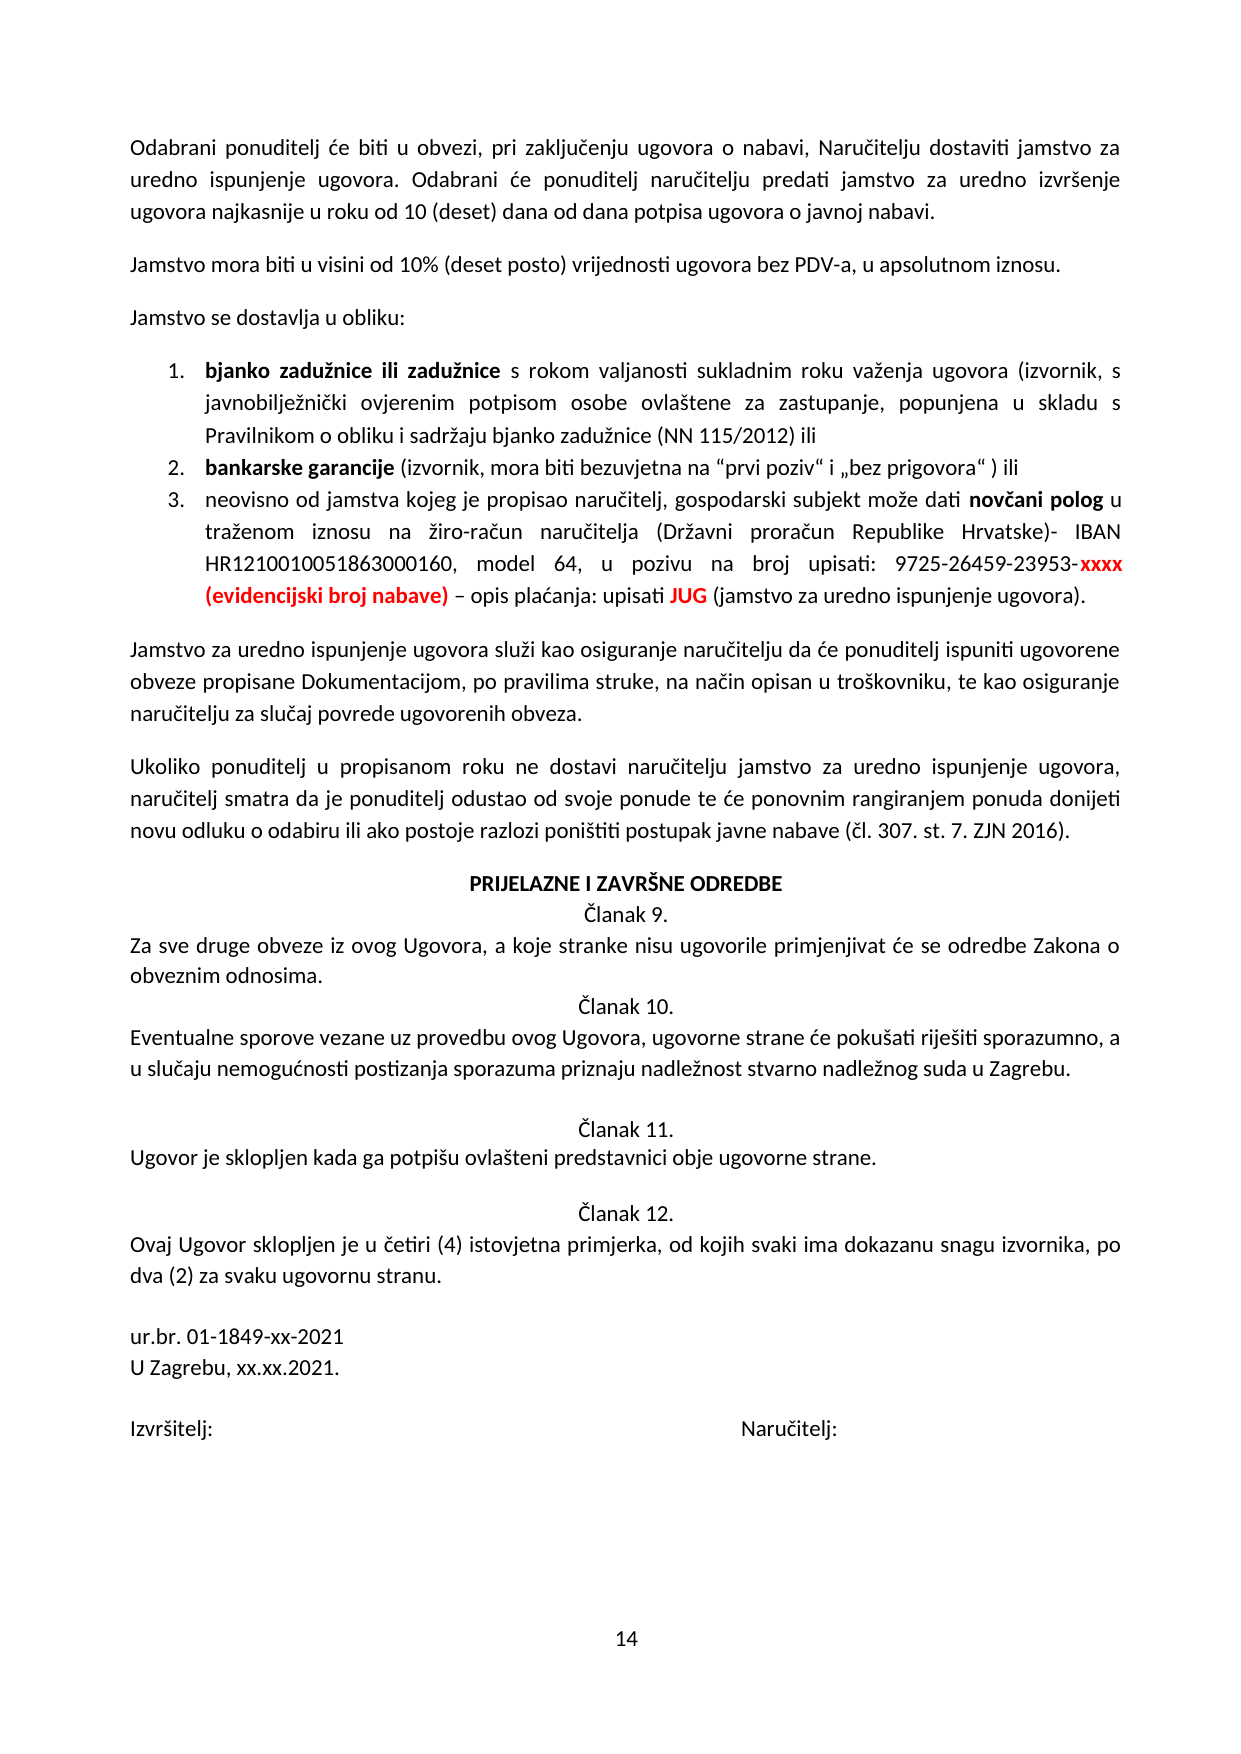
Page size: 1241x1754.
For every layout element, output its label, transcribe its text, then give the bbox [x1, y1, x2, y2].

text Članak 12. [130, 1199, 1122, 1227]
text Ovaj Ugovor sklopljen je u četiri (4) istovjetna primjerka, od kojih svaki ima dokazanu snagu izvornika, po dva (2) za svaku ugovornu stranu. [130, 1230, 1122, 1289]
text Eventualne sporove vezane uz provedbu ovog Ugovora, ugovorne strane će pokušati riješiti sporazumno, a u slučaju nemogućnosti postizanja sporazuma priznaju nadležnost stvarno nadležnog suda u Zagrebu. [130, 1023, 1122, 1082]
text Članak 11. [130, 1115, 1122, 1143]
text ur.br. 01-1849-xx-2021 [130, 1322, 1122, 1350]
text Za sve druge obveze iz ovog Ugovora, a koje stranke nisu ugovorile primjenjivat će se odredbe Zakona o obveznim odnosima. [130, 931, 1122, 990]
text Jamstvo za uredno ispunjenje ugovora služi kao osiguranje naručitelju da će ponuditelj ispuniti ugovorene obveze propisane Dokumentacijom, po pravilima struke, na način opisan u troškovniku, te kao osiguranje naručitelju za slučaj povrede ugovorenih obveza. [130, 635, 1122, 727]
text Jamstvo mora biti u visini od 10% (deset posto) vrijednosti ugovora bez PDV-a, u apsolutnom iznosu. [130, 250, 1122, 278]
text Ugovor je sklopljen kada ga potpišu ovlašteni predstavnici obje ugovorne strane. [130, 1143, 1122, 1171]
text U Zagrebu, xx.xx.2021. [130, 1353, 1122, 1381]
text Odabrani ponuditelj će biti u obvezi, pri zaključenju ugovora o nabavi, Naručitelju dostaviti jamstvo za uredno ispunjenje ugovora. Odabrani će ponuditelj naručitelju predati jamstvo za uredno izvršenje ugovora najkasnije u roku od 10 (deset) dana od dana potpisa ugovora o javnoj nabavi. [130, 133, 1122, 225]
list bjanko zadužnice ili zadužnice s rokom valjanosti sukladnim roku važenja ugovora (izvornik, s javnobilježnički ovjerenim potpisom osobe ovlaštene za zastupanje, popunjena u skladu s Pravilnikom o obliku i sadržaju bjanko zadužnice (NN 115/2012) ili [167, 356, 1122, 449]
text Članak 10. [130, 992, 1122, 1020]
text Članak 9. [130, 900, 1122, 928]
text Ukoliko ponuditelj u propisanom roku ne dostavi naručitelju jamstvo za uredno ispunjenje ugovora, naručitelj smatra da je ponuditelj odustao od svoje ponude te će ponovnim rangiranjem ponuda donijeti novu odluku o odabiru ili ako postoje razlozi poništiti postupak javne nabave (čl. 307. st. 7. ZJN 2016). [130, 752, 1122, 844]
text PRIJELAZNE I ZAVRŠNE ODREDBE [130, 869, 1122, 897]
text Izvršitelj: Naručitelj: [130, 1414, 1122, 1442]
list neovisno od jamstva kojeg je propisao naručitelj, gospodarski subjekt može dati novčani polog u traženom iznosu na žiro-račun naručitelja (Državni proračun Republike Hrvatske)- IBAN HR1210010051863000160, model 64, u pozivu na broj upisati: 9725-26459-23953-xxxx (evidencijski broj nabave) – opis plaćanja: upisati JUG (jamstvo za uredno ispunjenje ugovora). [167, 485, 1122, 610]
text Jamstvo se dostavlja u obliku: [130, 303, 1122, 331]
list bankarske garancije (izvornik, mora biti bezuvjetna na “prvi poziv“ i „bez prigovora“ ) ili [167, 453, 1122, 481]
